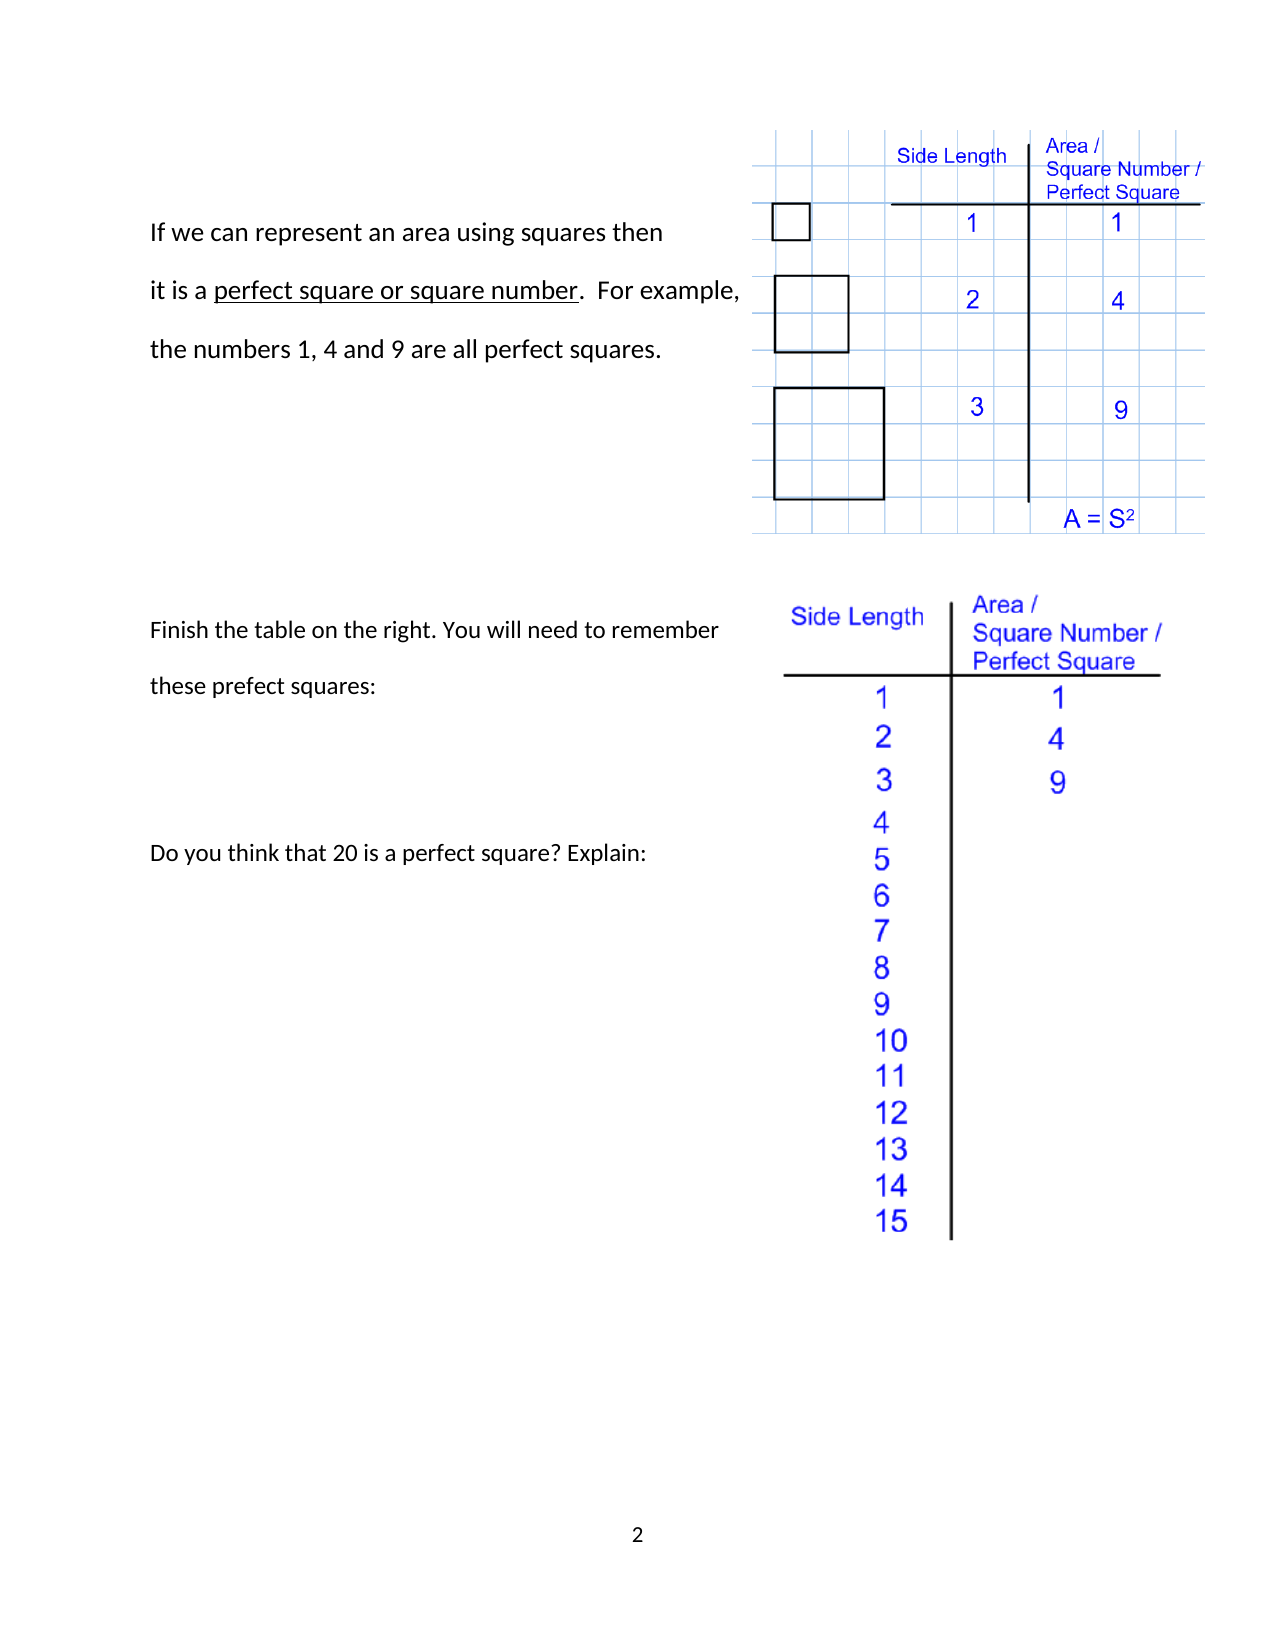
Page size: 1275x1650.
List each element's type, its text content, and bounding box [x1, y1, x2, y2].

text If we can represent an area using squares then [150, 215, 1125, 248]
picture [761, 559, 1179, 1254]
text these prefect squares: [150, 670, 1125, 701]
text Finish the table on the right. You will need to remember [150, 614, 1125, 645]
text the numbers 1, 4 and 9 are all perfect squares. [150, 332, 1125, 365]
text it is a perfect square or square number. For example, [150, 273, 1125, 306]
picture [739, 105, 1216, 545]
text Do you think that 20 is a perfect square? Explain: [150, 838, 1125, 868]
